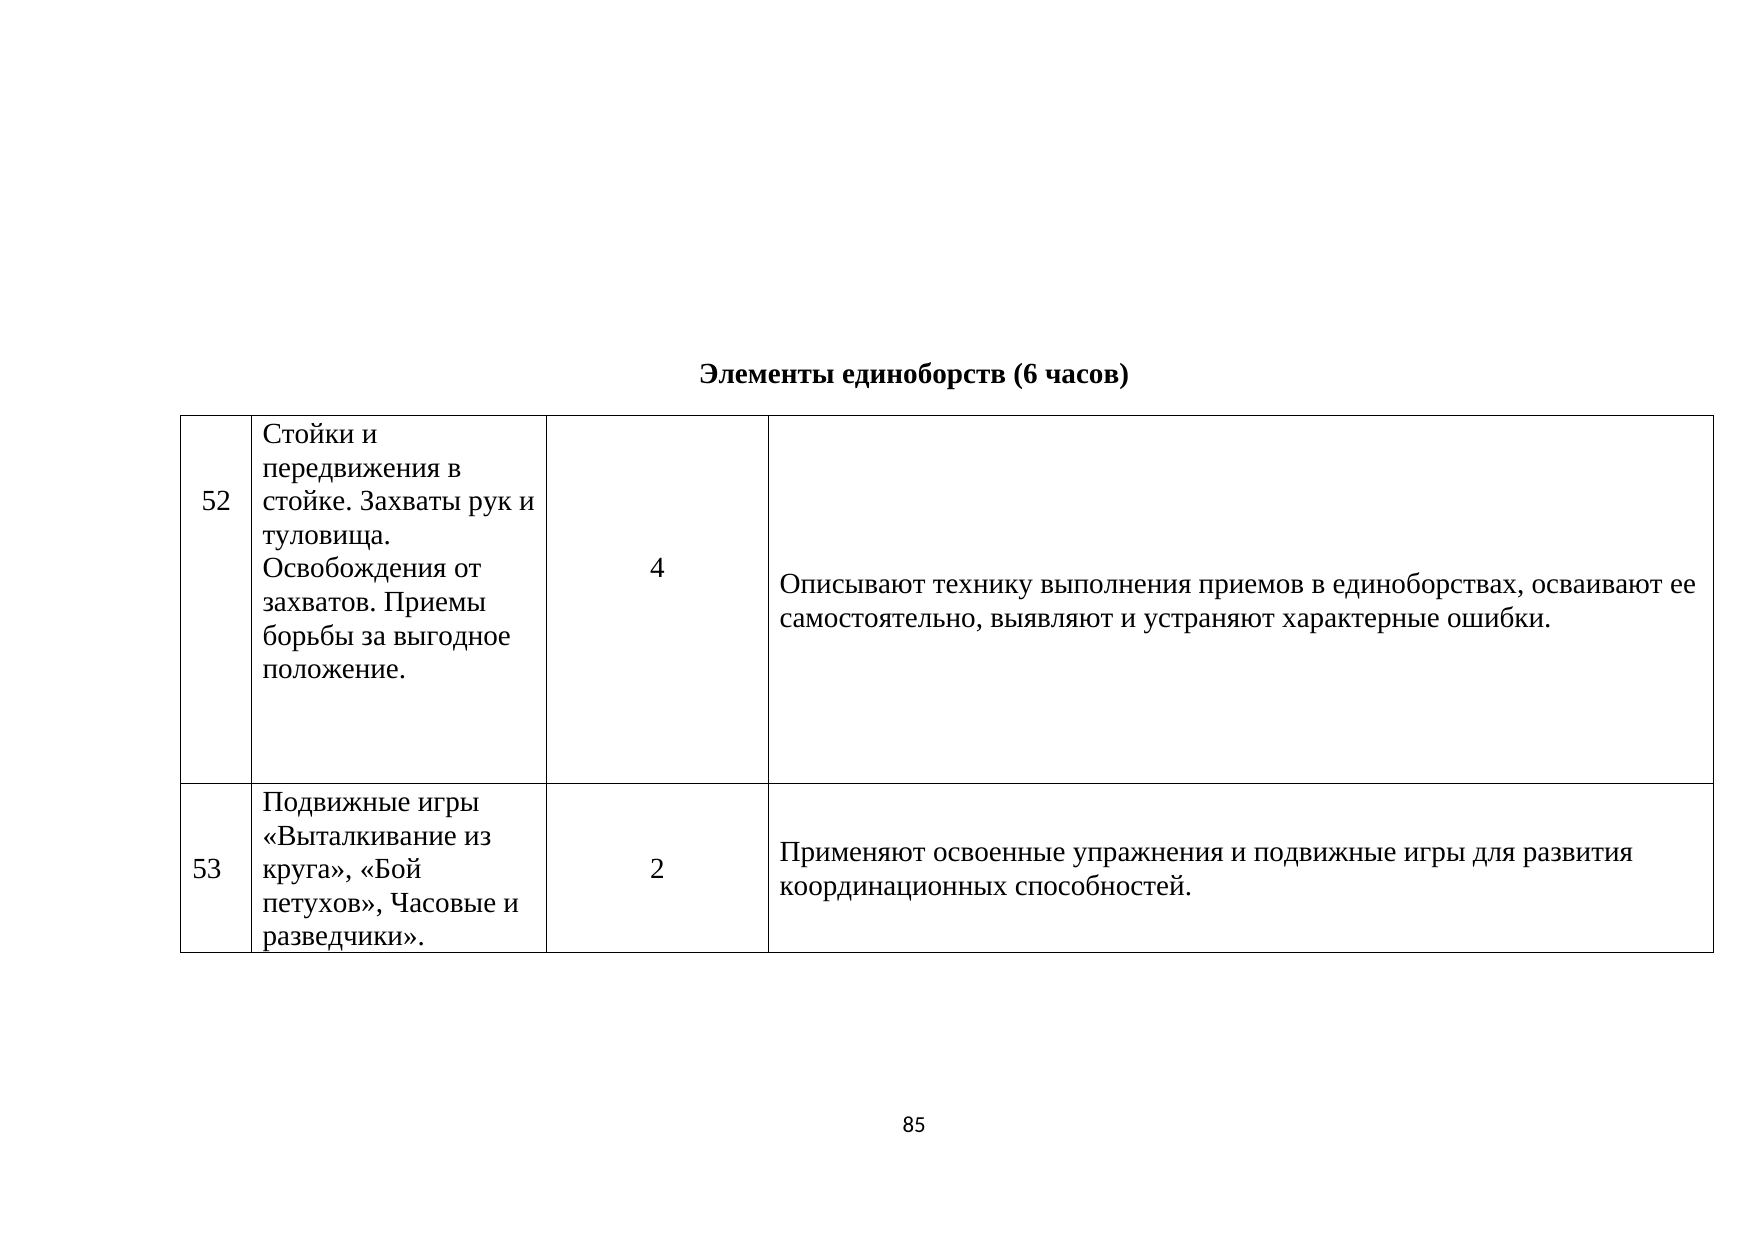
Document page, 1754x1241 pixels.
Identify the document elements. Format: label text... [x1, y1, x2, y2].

table_header 52 [181, 416, 251, 783]
table_header 4 [547, 416, 768, 783]
table_cell Подвижные игры «Выталкивание из круга», «Бой петухов», Часовые и разведчики». [252, 784, 546, 952]
table_cell 53 [181, 784, 251, 952]
table_header Описывают технику выполнения приемов в единоборствах, осваивают ее самостоятельно, выявляют и устраняют характерные ошибки. [769, 416, 1713, 783]
table_cell 2 [547, 784, 768, 952]
table_cell Применяют освоенные упражнения и подвижные игры для развития координационных способностей. [769, 784, 1713, 952]
table_header Стойки и передвижения в стойке. Захваты рук и туловища. Освобождения от захватов. Приемы борьбы за выгодное положение. [252, 416, 546, 783]
text Элементы единоборств (6 часов) [192, 356, 1636, 389]
